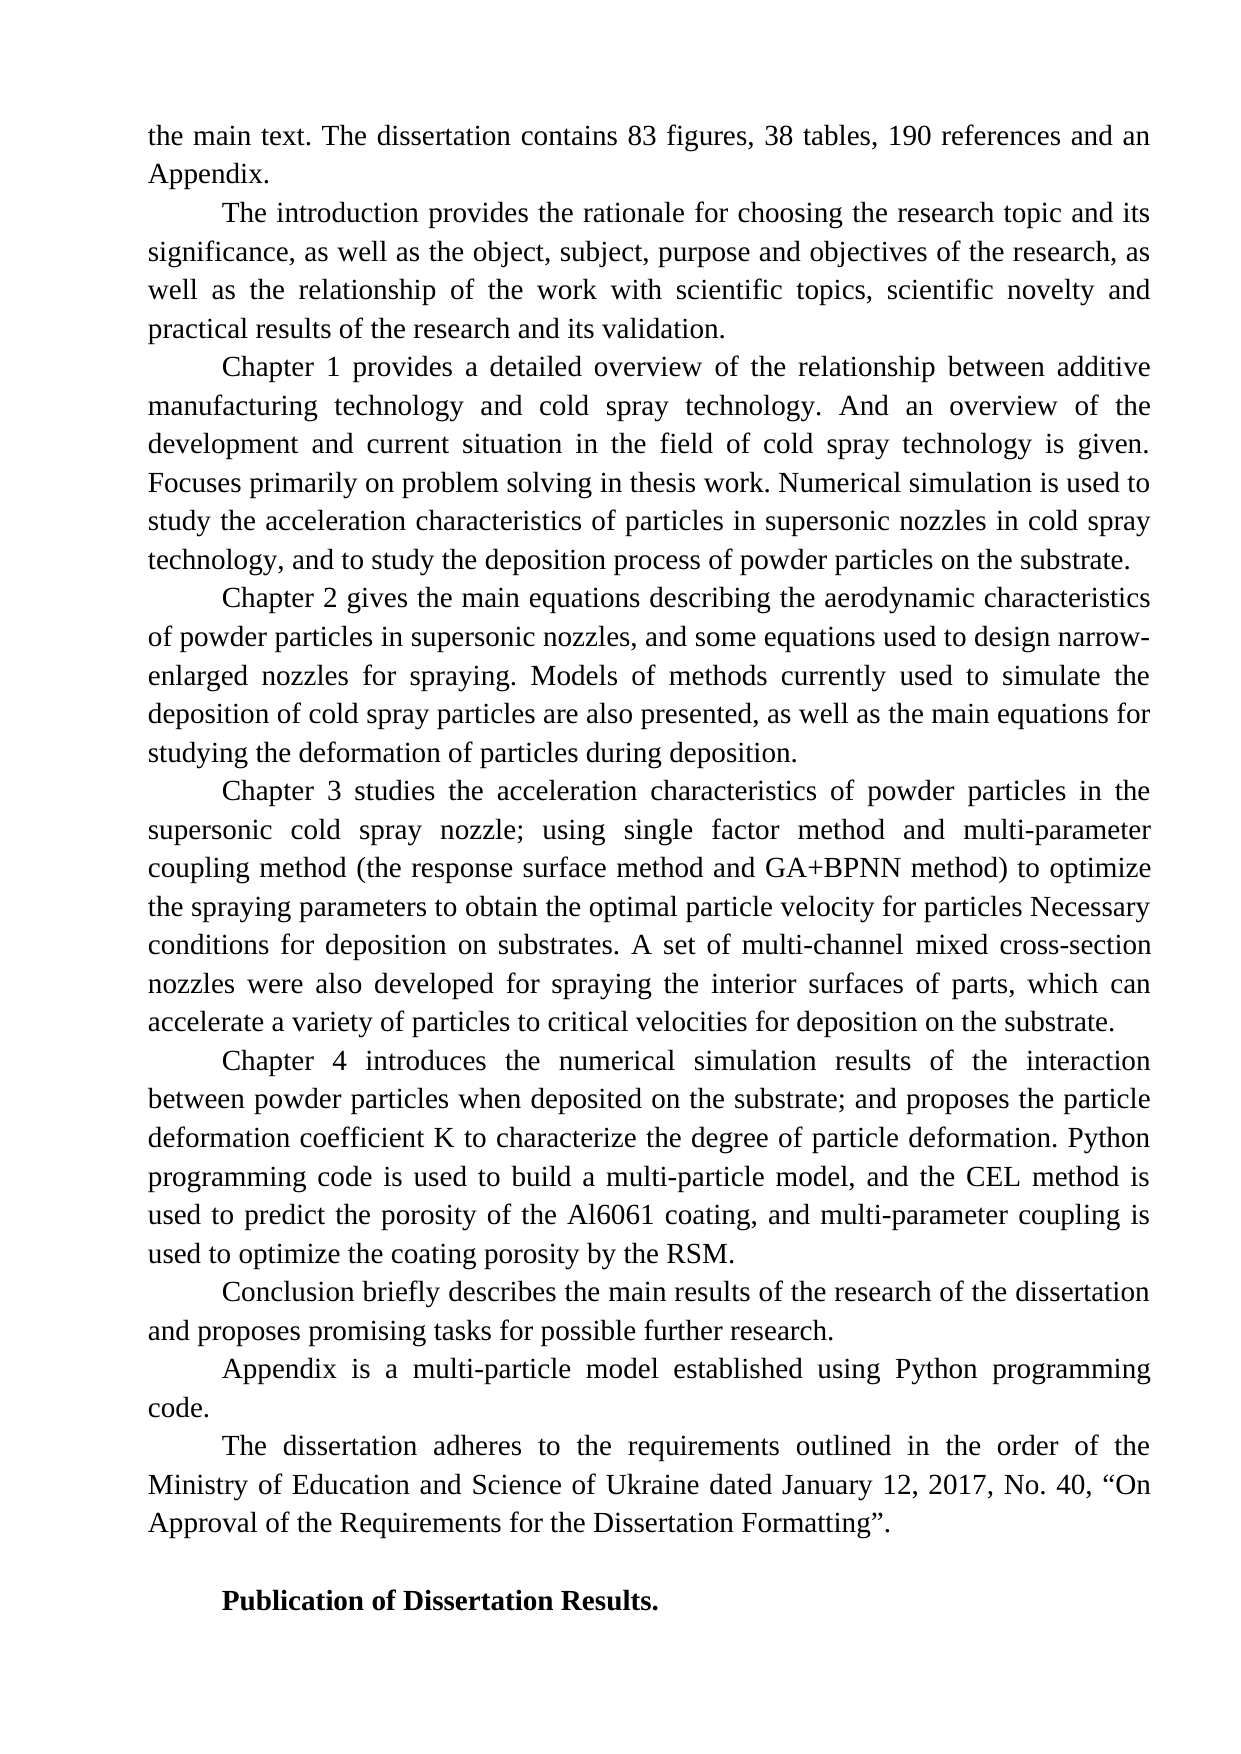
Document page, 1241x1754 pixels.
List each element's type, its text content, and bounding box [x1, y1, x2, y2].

text Chapter 4 introduces the numerical simulation results of the interaction between powder particles when deposited on the substrate; and proposes the particle deformation coefficient K to characterize the degree of particle deformation. Python programming code is used to build a multi-particle model, and the CEL method is used to predict the porosity of the Al6061 coating, and multi-parameter coupling is used to optimize the coating porosity by the RSM. [148, 1043, 1152, 1269]
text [148, 118, 1152, 190]
text Publication of Dissertation Results. [148, 1583, 1152, 1616]
text Chapter 3 studies the acceleration characteristics of powder particles in the supersonic cold spray nozzle; using single factor method and multi-parameter coupling method (the response surface method and GA+BPNN method) to optimize the spraying parameters to obtain the optimal particle velocity for particles Necessary conditions for deposition on substrates. A set of multi-channel mixed cross-section nozzles were also developed for spraying the interior surfaces of parts, which can accelerate a variety of particles to critical velocities for deposition on the substrate. [148, 773, 1152, 1038]
text Conclusion briefly describes the main results of the research of the dissertation and proposes promising tasks for possible further research. [148, 1274, 1152, 1346]
text Chapter 2 gives the main equations describing the aerodynamic characteristics of powder particles in supersonic nozzles, and some equations used to design narrow-enlarged nozzles for spraying. Models of methods currently used to simulate the deposition of cold spray particles are also presented, as well as the main equations for studying the deformation of particles during deposition. [148, 581, 1152, 768]
text Chapter 1 provides a detailed overview of the relationship between additive manufacturing technology and cold spray technology. And an overview of the development and current situation in the field of cold spray technology is given. Focuses primarily on problem solving in thesis work. Numerical simulation is used to study the acceleration characteristics of particles in supersonic nozzles in cold spray technology, and to study the deposition process of powder particles on the substrate. [148, 349, 1152, 576]
text The dissertation adheres to the requirements outlined in the order of the Ministry of Education and Science of Ukraine dated January 12, 2017, No. 40, “On Approval of the Requirements for the Dissertation Formatting”. [148, 1428, 1152, 1539]
text The introduction provides the rationale for choosing the research topic and its significance, as well as the object, subject, purpose and objectives of the research, as well as the relationship of the work with scientific topics, scientific novelty and practical results of the research and its validation. [148, 195, 1152, 344]
text Appendix is a multi-particle model established using Python programming code. [148, 1351, 1152, 1423]
